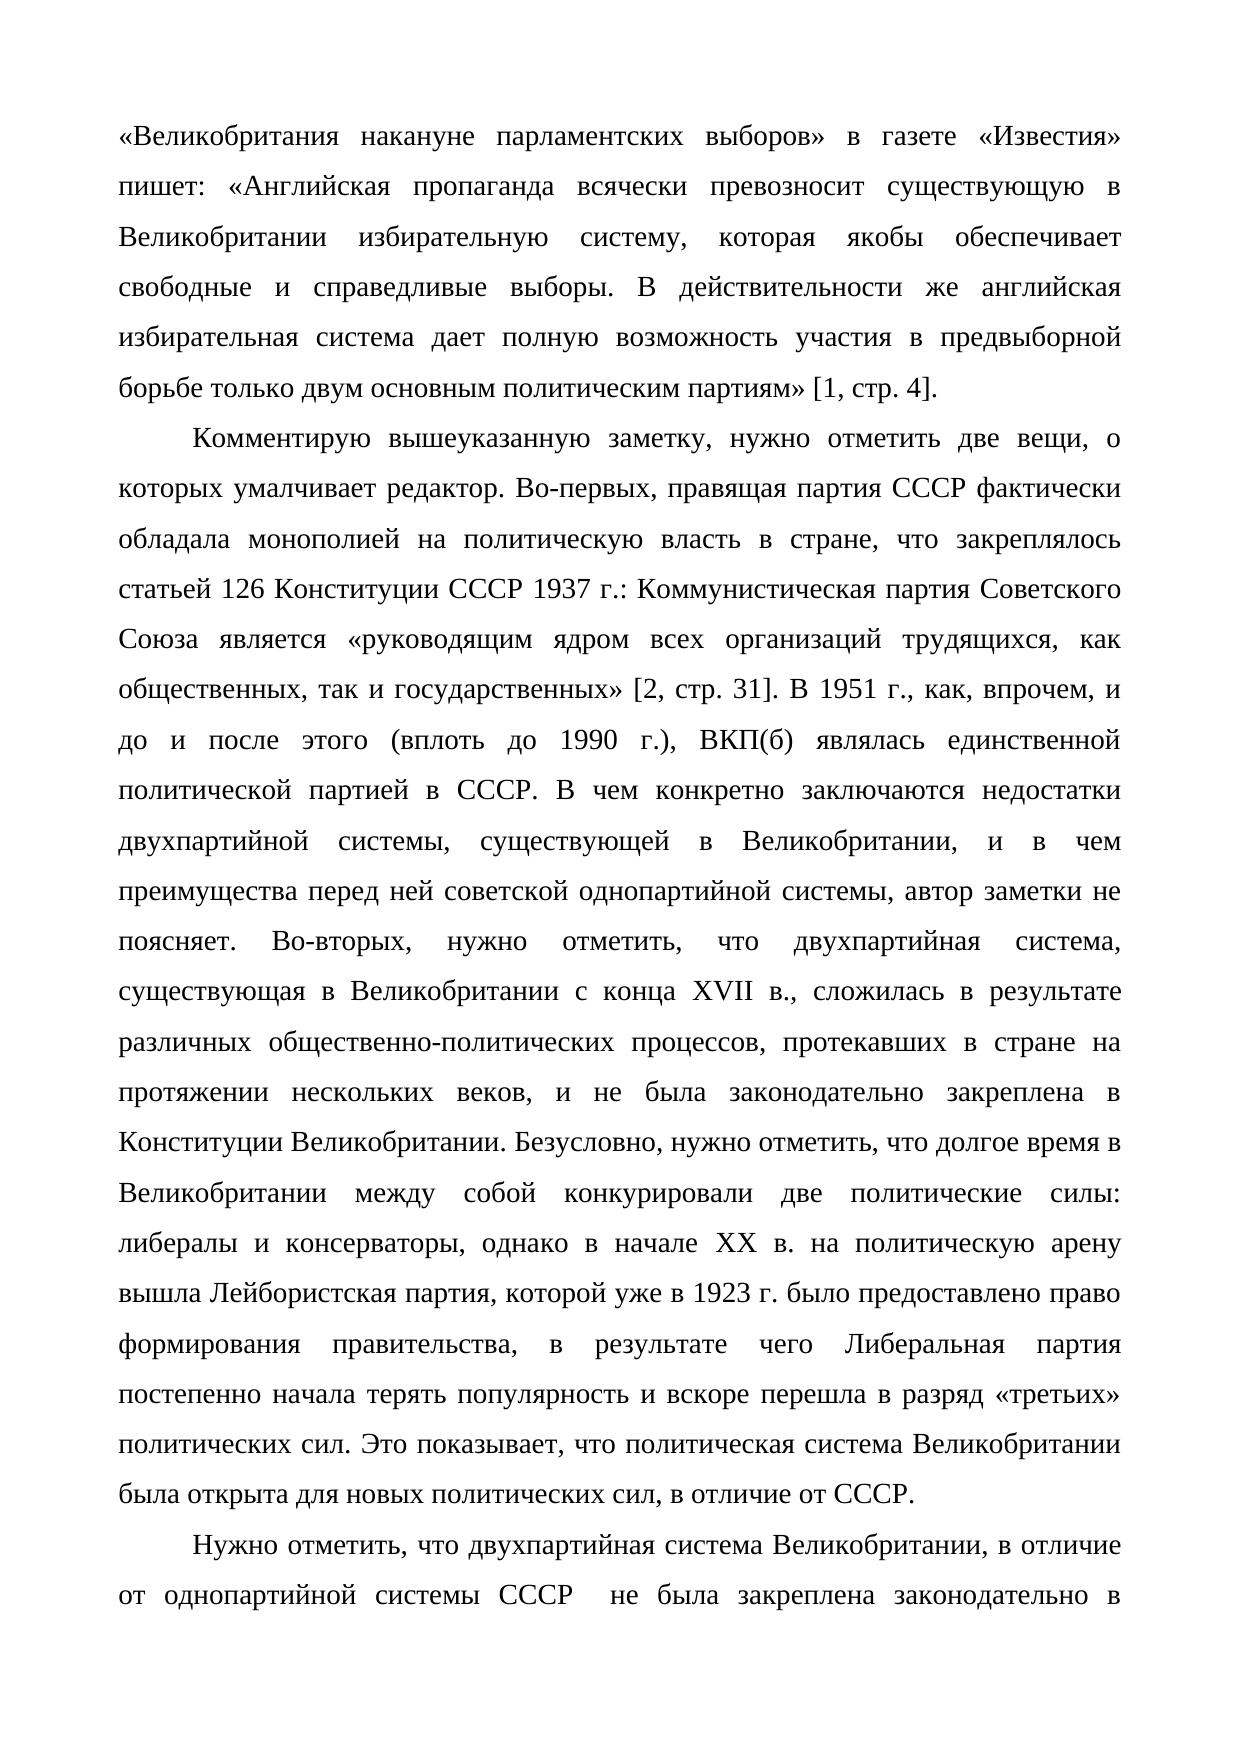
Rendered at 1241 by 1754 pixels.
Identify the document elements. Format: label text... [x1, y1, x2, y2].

text Комментирую вышеуказанную заметку, нужно отметить две вещи, о которых умалчивает редактор. Во-первых, правящая партия СССР фактически обладала монополией на политическую власть в стране, что закреплялось статьей 126 Конституции СССР 1937 г.: Коммунистическая партия Советского Союза является «руководящим ядром всех организаций трудящихся, как общественных, так и государственных» [2, стр. 31]. В 1951 г., как, впрочем, и до и после этого (вплоть до 1990 г.), ВКП(б) являлась единственной политической партией в СССР. В чем конкретно заключаются недостатки двухпартийной системы, существующей в Великобритании, и в чем преимущества перед ней советской однопартийной системы, автор заметки не поясняет. Во-вторых, нужно отметить, что двухпартийная система, существующая в Великобритании с конца XVII в., сложилась в результате различных общественно-политических процессов, протекавших в стране на протяжении нескольких веков, и не была законодательно закреплена в Конституции Великобритании. Безусловно, нужно отметить, что долгое время в Великобритании между собой конкурировали две политические силы: либералы и консерваторы, однако в начале XX в. на политическую арену вышла Лейбористская партия, которой уже в 1923 г. было предоставлено право формирования правительства, в результате чего Либеральная партия постепенно начала терять популярность и вскоре перешла в разряд «третьих» политических сил. Это показывает, что политическая система Великобритании была открыта для новых политических сил, в отличие от СССР. [118, 420, 1122, 1510]
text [118, 1527, 1122, 1611]
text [118, 118, 1122, 403]
